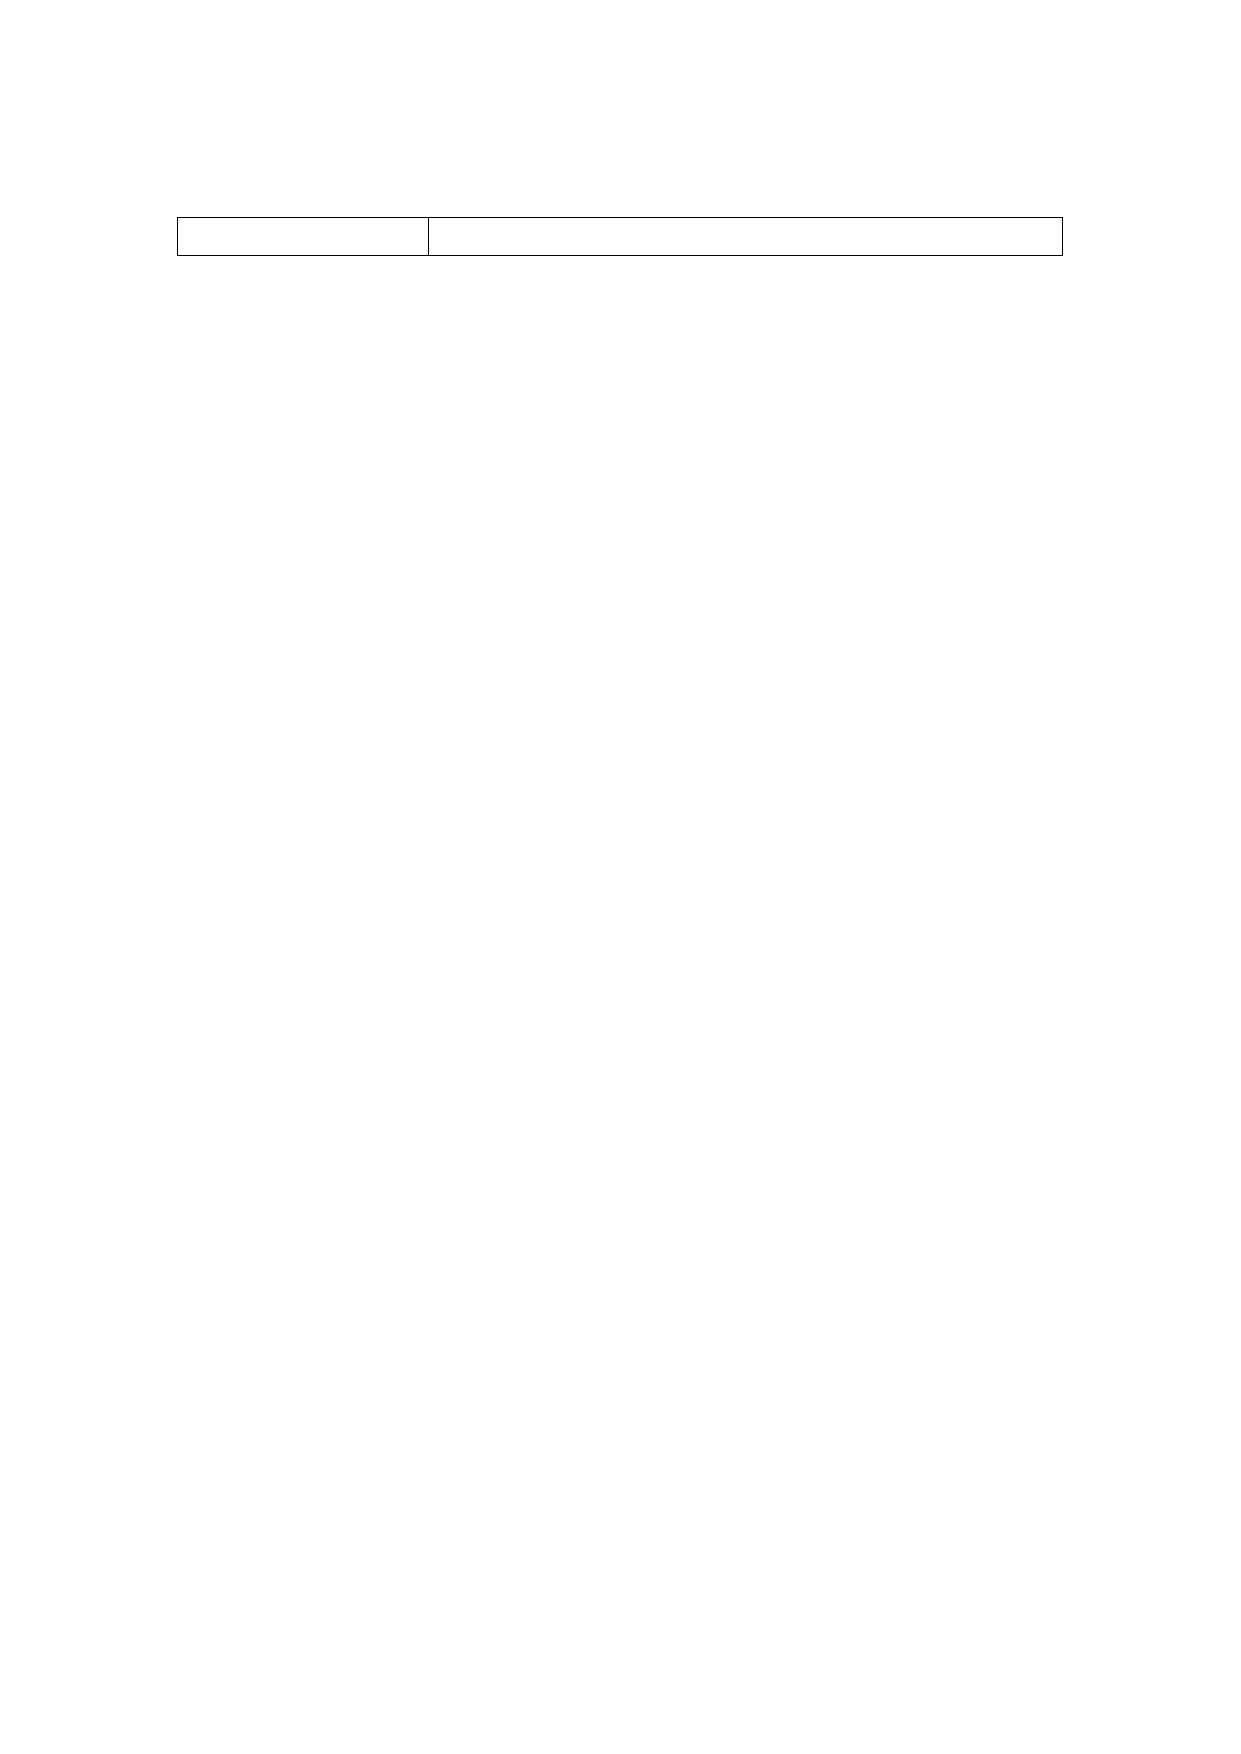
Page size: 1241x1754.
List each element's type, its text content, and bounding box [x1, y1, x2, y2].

table_cell ６ 完成年月日 [178, 218, 428, 255]
table_cell 年 月 日 [429, 218, 1062, 255]
